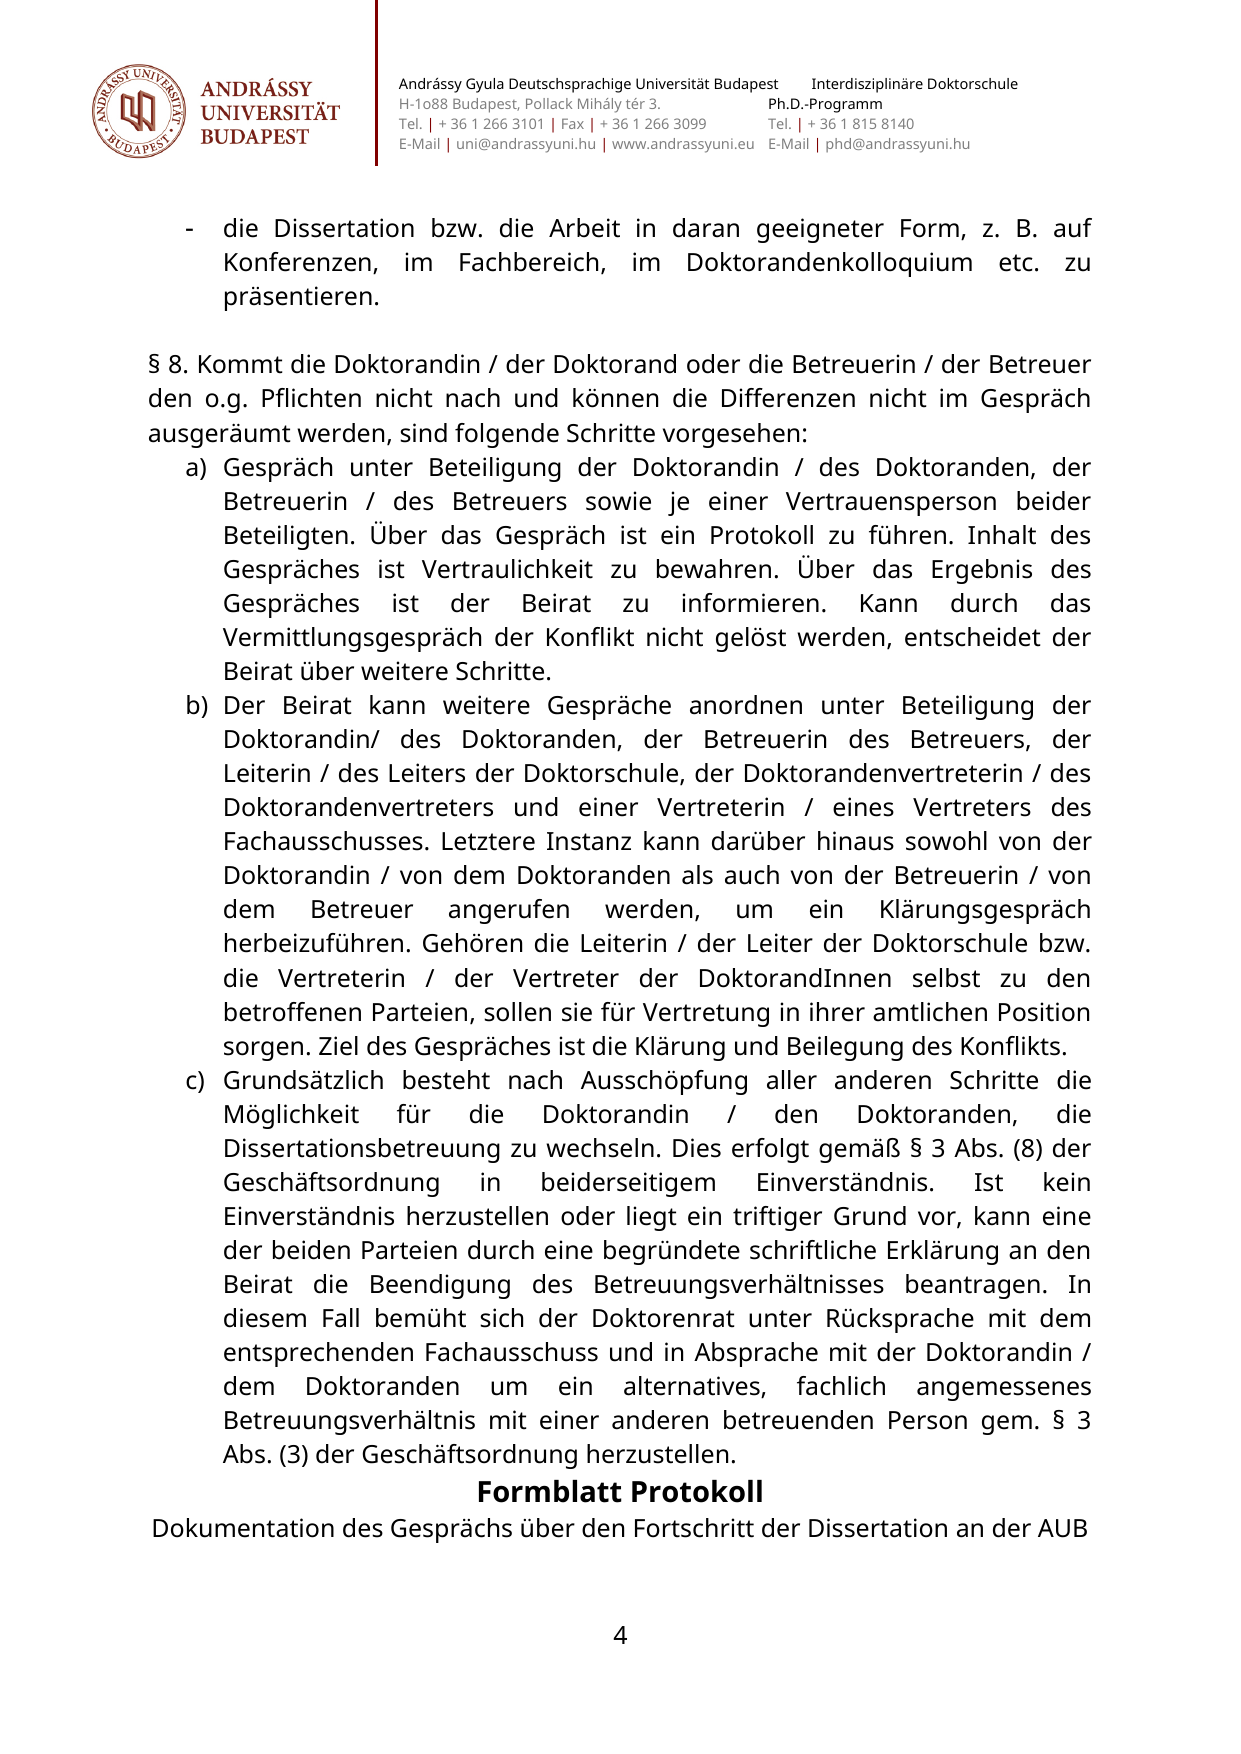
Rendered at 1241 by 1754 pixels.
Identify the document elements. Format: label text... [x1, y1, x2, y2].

list die Dissertation bzw. die Arbeit in geeigneter Form, z. B. auf Konferenzen, im Fachbereich, im Doktorandenkolloquium etc. zu präsentieren. [185, 211, 1093, 313]
picture [88, 61, 343, 162]
list Der Beirat kann weitere Gespräche anordnen unter Beteiligung der Doktorandin/ des Doktoranden, der Betreuerin des Betreuers, der Leiterin / des Leitersder Doktorschule, der Doktorandenvertreterin / des Doktorandenvertreters und einer Vertreterin / eines Vertreters des Fachausschusses. Letztere Instanz kann darüber hinaus sowohl von der Doktorandin / von dem Doktoranden als auch von der Betreuerin / von dem Betreuer angerufen werden, um ein Klärungsgespräch herbeizuführen. Gehören die Leiterin / der Leiter der Doktorschule bzw. die Vertreterin / der Vertreter der DoktorandInnen selbst zu den betroffenen Parteien, sollen sie für Vertretung in ihrer amtlichen Position sorgen. Ziel des Gespräches ist die Klärung und Beilegung des Konflikts. [185, 688, 1093, 1062]
list Gespräch unter Beteiligung der Doktorandin / des Doktoranden, der Betreuerin / des Betreuers sowie je einer Vertrauensperson beider Beteiligten. Über das Gespräch ist ein Protokoll zu führen. Inhalt des Gespräches ist Vertraulichkeit zu bewahren. Über das Ergebnis des Gespräches ist der Beirat zu informieren. Kann durch das Vermittlungsgespräch der Konflikt nicht gelöst werden, entscheidet der Beirat über weitere Schritte. [185, 449, 1093, 688]
text Dokumentation des Gesprächs über den Fortschritt der Dissertation an der AUB [148, 1511, 1093, 1545]
text § 8. Kommt die Doktorandin / der Doktorand oder die Betreuerin / der Betreuer den o.g. Pflichten nicht nach und können die Differenzen nicht im Gespräch ausgeräumt werden, sind folgende Schritte vorgesehen: [148, 347, 1093, 449]
text Formblatt Protokoll [148, 1471, 1093, 1511]
list Grundsätzlich besteht nach Ausschöpfung aller anderen Schritte die Möglichkeit für die Doktorandin / den Doktoranden, die Dissertationsbetreuung zu wechseln. Dies erfolgt gemäß § 3 Abs. (8) der Geschäftsordnung in beiderseitigem Einverständnis. Ist kein Einverständnis herzustellen oder liegt ein triftiger Grund vor, kann eine der beiden Parteien durch eine begründete schriftliche Erklärung an den Beirat die Beendigung des Betreuungsverhältnisses beantragen. In diesem Fall bemüht sich der Doktorenrat unter Rücksprache mit dem entsprechenden Fachausschuss und in Absprache mit der Doktorandin / dem Doktoranden um ein alternatives, fachlich angemessenes Betreuungsverhältnis mit einer anderen betreuenden Person gem. § 3 Abs. (3) der Geschäftsordnung herzustellen. [185, 1062, 1093, 1471]
